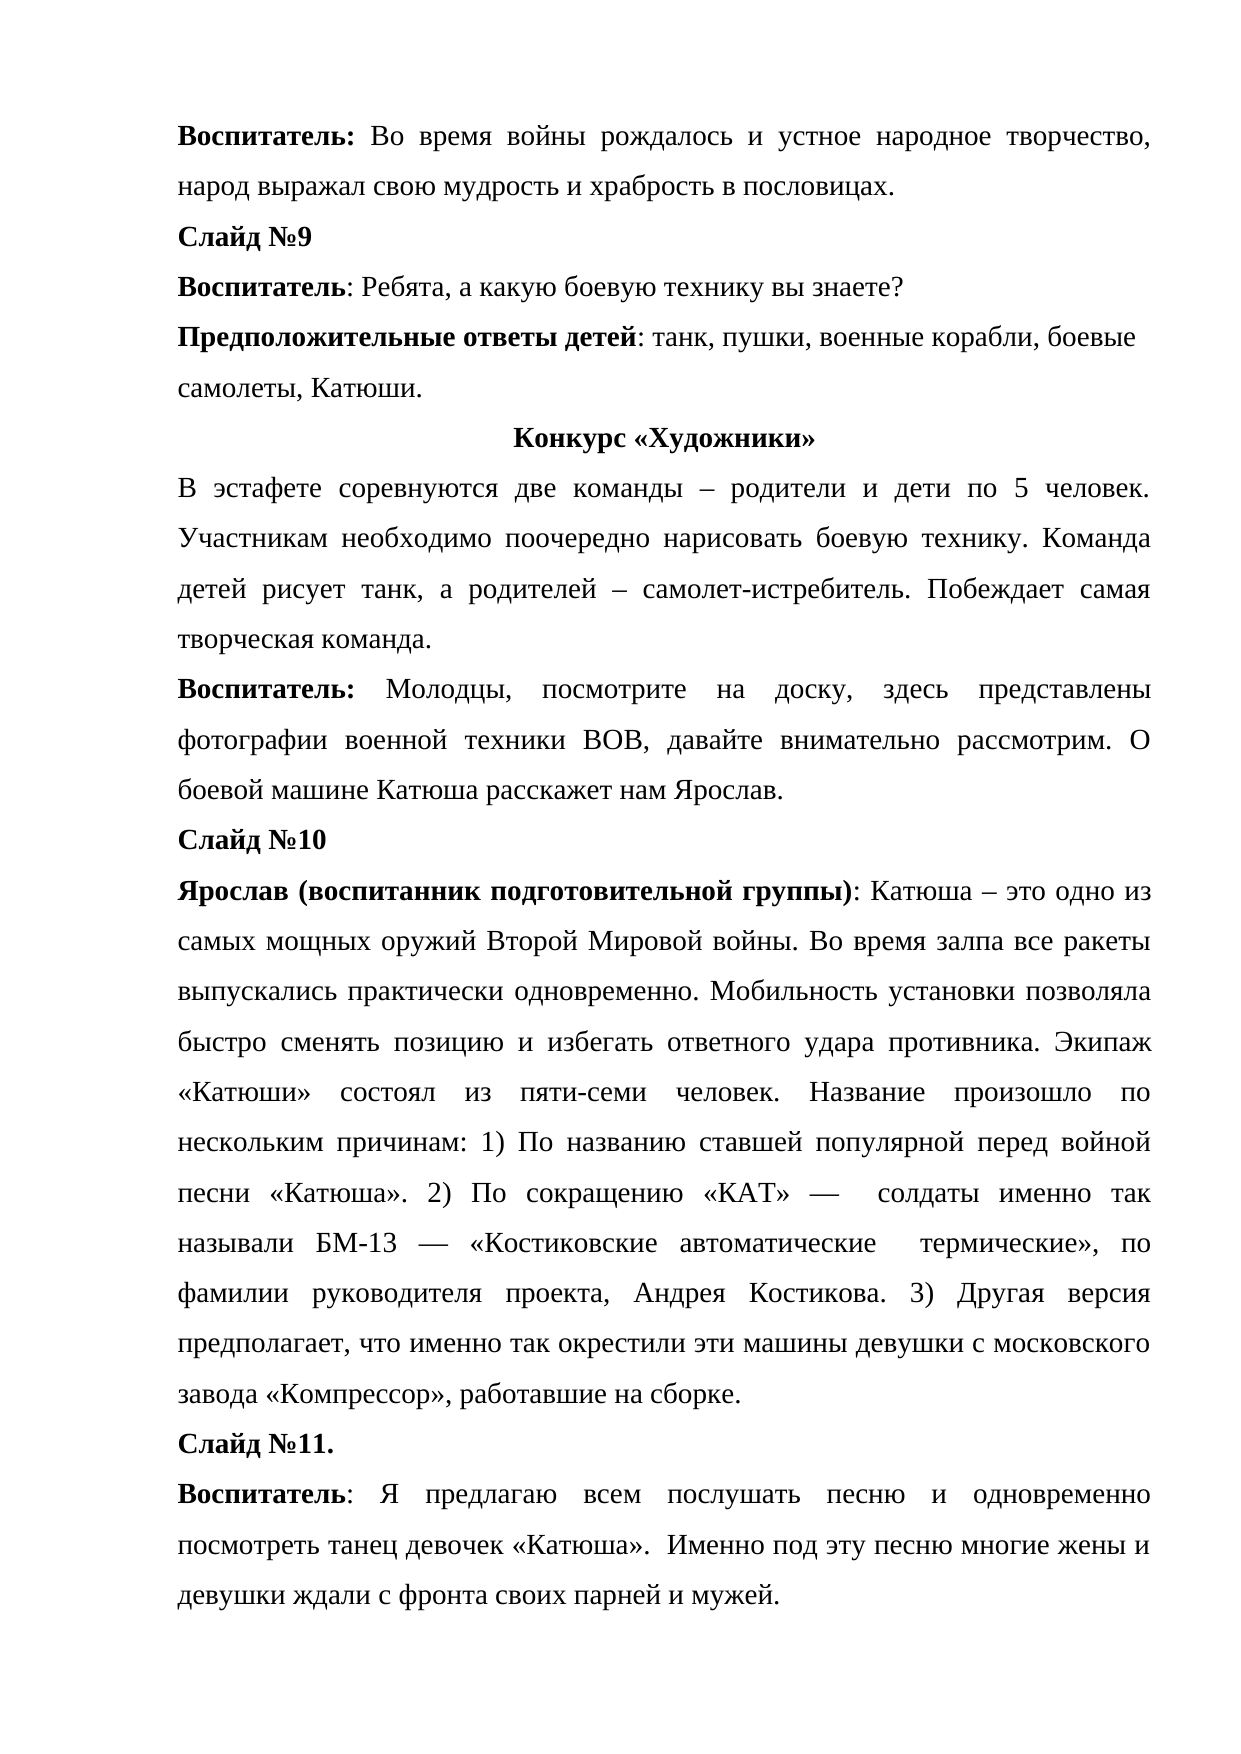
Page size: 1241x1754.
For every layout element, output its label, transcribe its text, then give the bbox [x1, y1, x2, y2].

text Слайд №11. [177, 1426, 1152, 1460]
text Ярослав (воспитанник подготовительной группы): Катюша – это одно из самых мощных оружий Второй Мировой войны. Во время залпа все ракеты выпускались практически одновременно. Мобильность установки позволяла быстро сменять позицию и избегать ответного удара противника. Экипаж «Катюши» состоял из пяти-семи человек. Название произошло по нескольким причинам: 1) По названию ставшей популярной перед войной песни «Катюша». 2) По сокращению «КАТ» — солдаты именно так называли БМ-13 — «Костиковские автоматические термические», по фамилии руководителя проекта, Андрея Костикова. 3) Другая версия предполагает, что именно так окрестили эти машины девушки с московского завода «Компрессор», работавшие на сборке. [177, 873, 1152, 1409]
text Слайд №10 [177, 822, 1152, 856]
text Слайд №9 [177, 219, 1152, 252]
text Конкурс «Художники» [177, 420, 1152, 453]
text Воспитатель: Ребята, а какую боевую технику вы знаете? [177, 269, 1152, 303]
text В эстафете соревнуются две команды – родители и дети по 5 человек. Участникам необходимо поочередно нарисовать боевую технику. Команда детей рисует танк, а родителей – самолет-истребитель. Побеждает самая творческая команда. [177, 470, 1152, 655]
text Воспитатель: Молодцы, посмотрите на доску, здесь представлены фотографии военной техники ВОВ, давайте внимательно рассмотрим. О боевой машине Катюша расскажет нам Ярослав. [177, 672, 1152, 806]
text Воспитатель: Я предлагаю всем послушать песню и одновременно посмотреть танец девочек «Катюша». Именно под эту песню многие жены и девушки ждали с фронта своих парней и мужей. [177, 1477, 1152, 1611]
text Предположительные ответы детей: танк, пушки, военные корабли, боевые самолеты, Катюши. [177, 319, 1152, 403]
text Воспитатель: Во время войны рождалось и устное народное творчество, народ выражал свою мудрость и храбрость в пословицах. [177, 118, 1152, 202]
